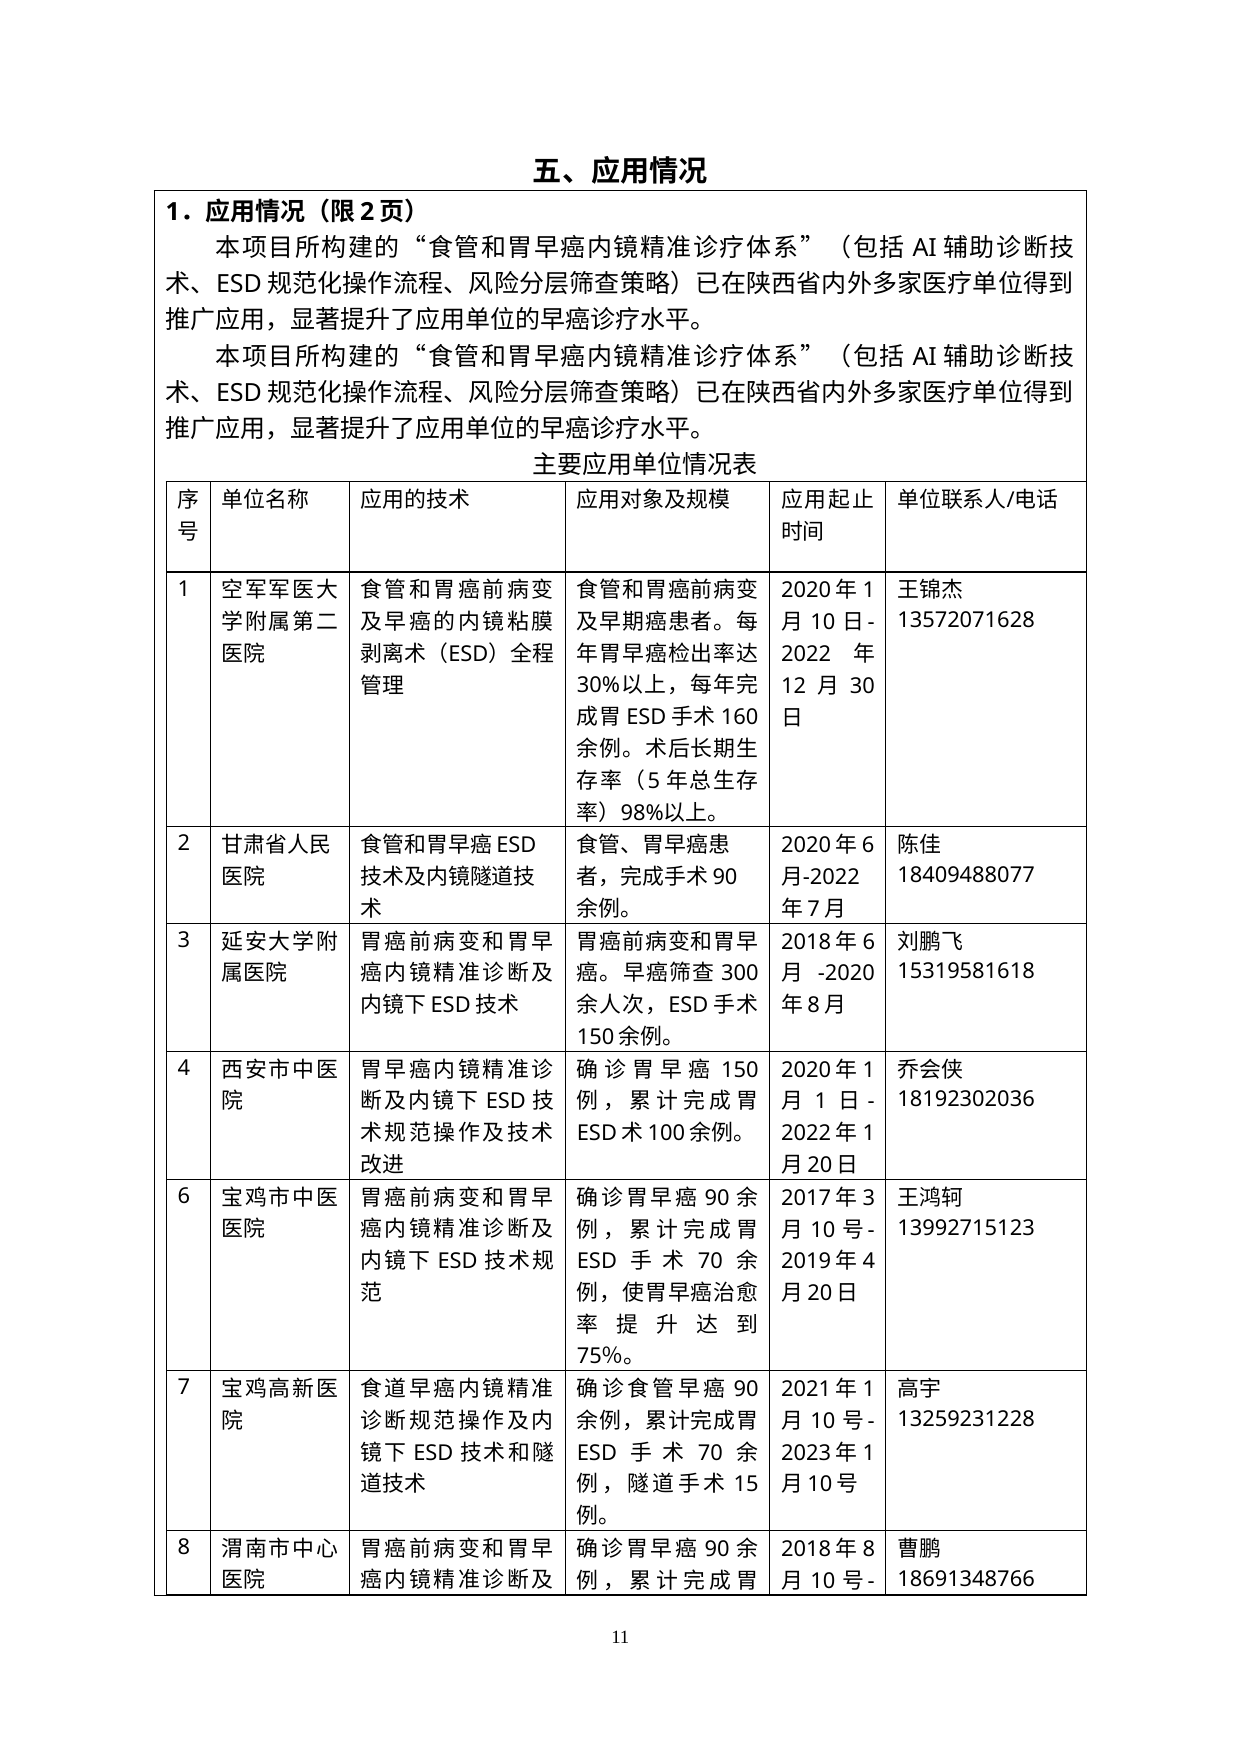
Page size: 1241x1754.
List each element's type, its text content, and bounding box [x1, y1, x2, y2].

text 五、应用情况 [165, 148, 1075, 190]
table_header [155, 191, 1086, 1595]
